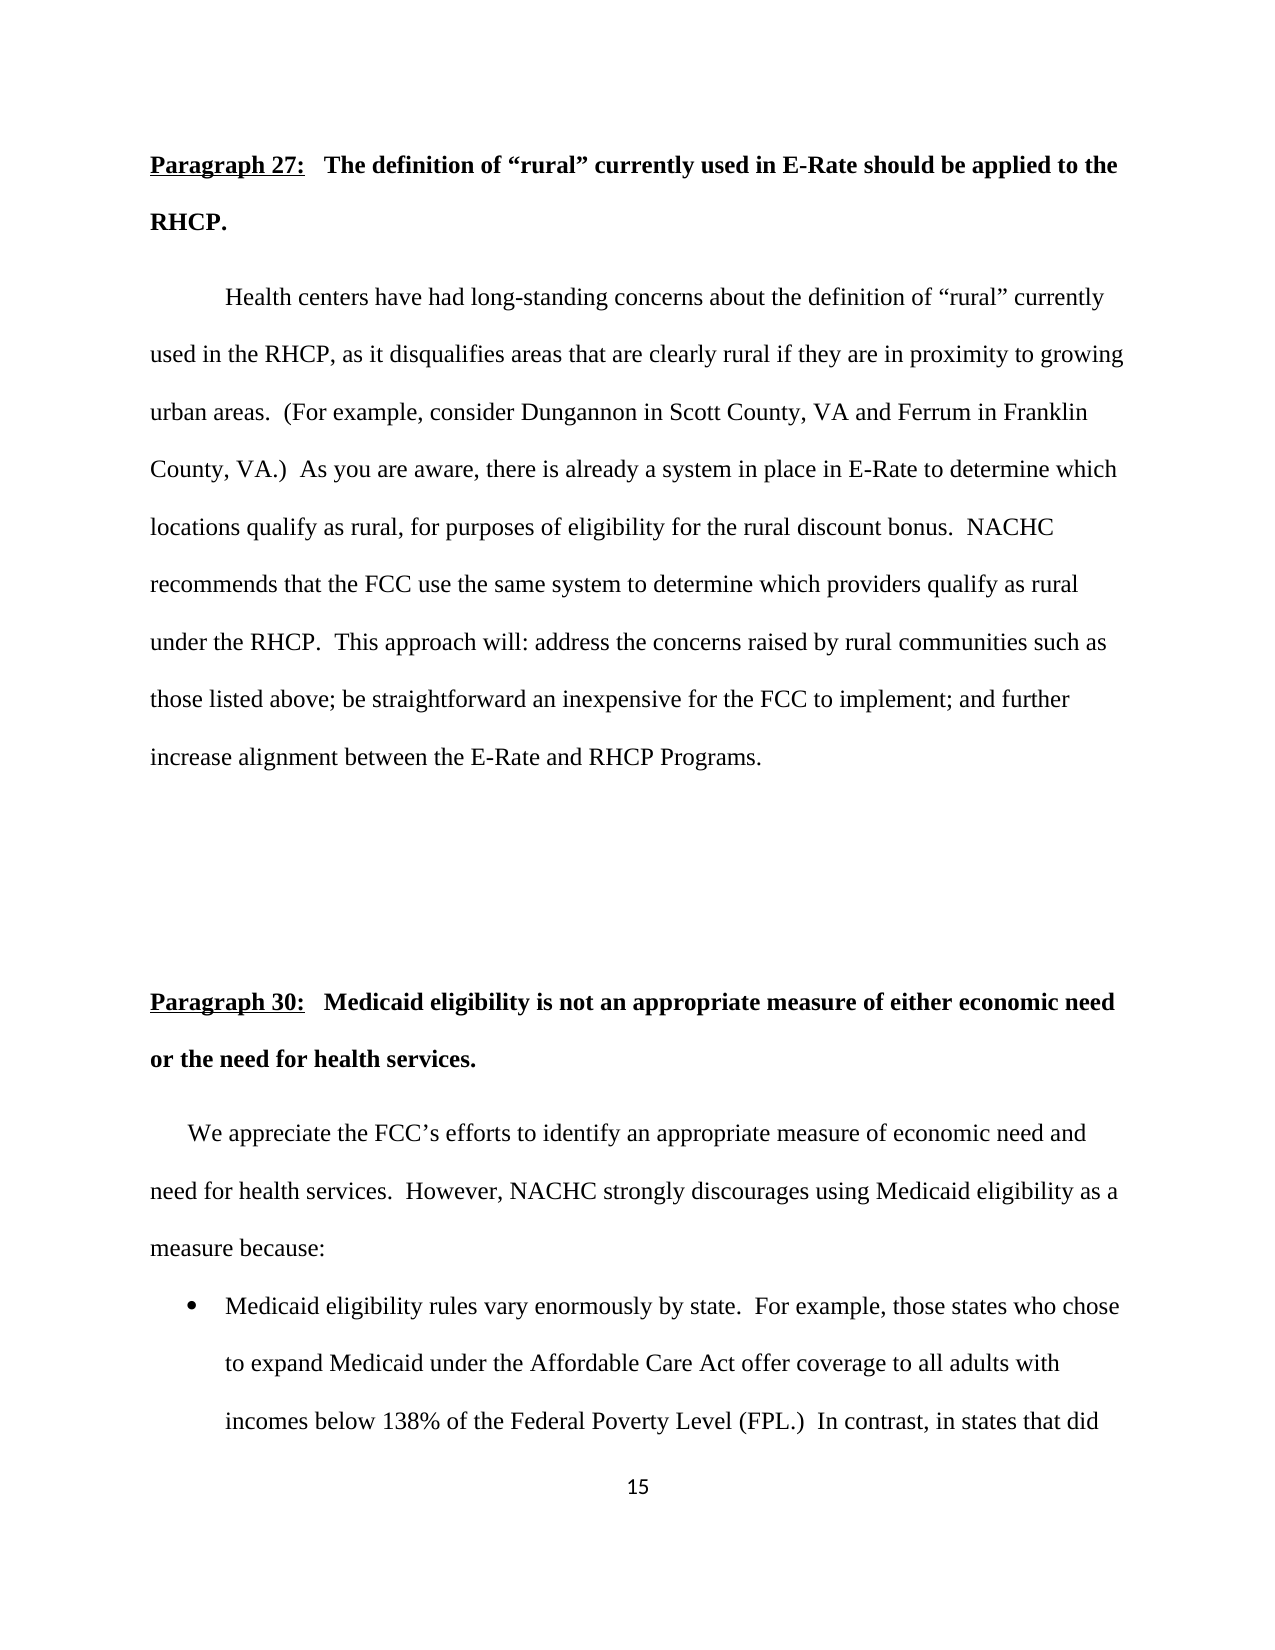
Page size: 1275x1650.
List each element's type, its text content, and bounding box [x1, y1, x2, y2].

text Health centers have had long-standing concerns about the definition of “rural” currently used in the RHCP, as it disqualifies areas that are clearly rural if they are in proximity to growing urban areas. (For example, consider Dungannon in Scott County, VA and Ferrum in Franklin County, VA.) As you are aware, there is already a system in place in E-Rate to determine which locations qualify as rural, for purposes of eligibility for the rural discount bonus. NACHC recommends that the FCC use the same system to determine which providers qualify as rural under the RHCP. This approach will: address the concerns raised by rural communities such as those listed above; be straightforward an inexpensive for the FCC to implement; and further increase alignment between the E-Rate and RHCP Programs. [150, 282, 1125, 770]
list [187, 1291, 1125, 1435]
subtitle Paragraph 30: Medicaid eligibility is not an appropriate measure of either economic need or the need for health services. [150, 987, 1125, 1073]
text We appreciate the FCC’s efforts to identify an appropriate measure of economic need and need for health services. However, NACHC strongly discourages using Medicaid eligibility as a measure because: [150, 1118, 1125, 1262]
subtitle Paragraph 27: The definition of “rural” currently used in E-Rate should be applied to the RHCP. [150, 150, 1125, 236]
